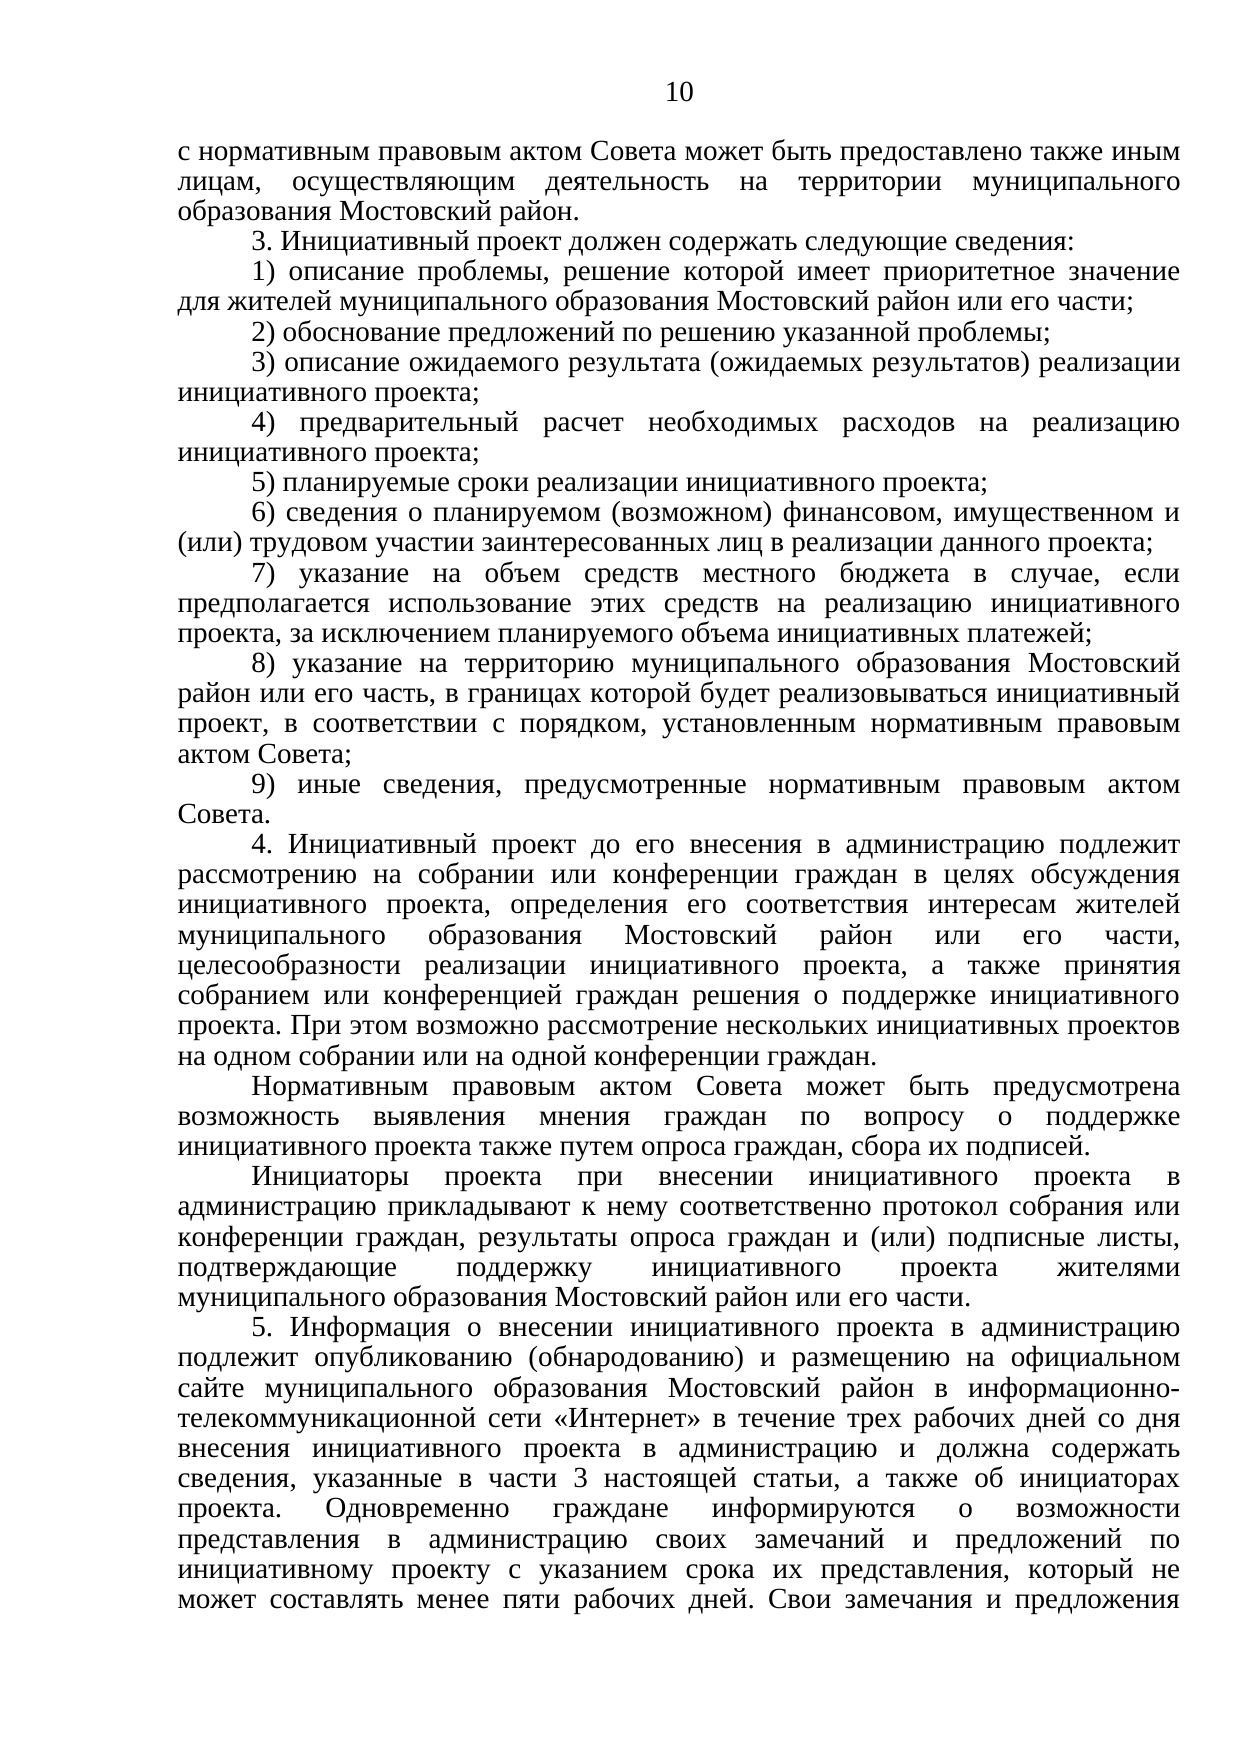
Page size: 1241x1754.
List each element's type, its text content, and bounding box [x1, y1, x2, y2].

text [177, 1313, 1181, 1615]
text 6) сведения о планируемом (возможном) финансовом, имущественном и (или) трудовом участии заинтересованных лиц в реализации данного проекта; [177, 498, 1181, 558]
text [177, 136, 1181, 227]
text Нормативным правовым актом Совета может быть предусмотрена возможность выявления мнения граждан по вопросу о поддержке инициативного проекта также путем опроса граждан, сбора их подписей. [177, 1071, 1181, 1162]
text 3. Инициативный проект должен содержать следующие сведения: [177, 227, 1181, 257]
text 2) обоснование предложений по решению указанной проблемы; [177, 317, 1181, 347]
text 4. Инициативный проект до его внесения в администрацию подлежит рассмотрению на собрании или конференции граждан в целях обсуждения инициативного проекта, определения его соответствия интересам жителей муниципального образования Мостовский район или его части, целесообразности реализации инициативного проекта, а также принятия собранием или конференцией граждан решения о поддержке инициативного проекта. При этом возможно рассмотрение нескольких инициативных проектов на одном собрании или на одной конференции граждан. [177, 830, 1181, 1071]
text 3) описание ожидаемого результата (ожидаемых результатов) реализации инициативного проекта; [177, 347, 1181, 407]
text 8) указание на территорию муниципального образования Мостовский район или его часть, в границах которой будет реализовываться инициативный проект, в соответствии с порядком, установленным нормативным правовым актом Совета; [177, 649, 1181, 769]
text 7) указание на объем средств местного бюджета в случае, если предполагается использование этих средств на реализацию инициативного проекта, за исключением планируемого объема инициативных платежей; [177, 558, 1181, 649]
text 4) предварительный расчет необходимых расходов на реализацию инициативного проекта; [177, 407, 1181, 468]
text 1) описание проблемы, решение которой имеет приоритетное значение для жителей муниципального образования Мостовский район или его части; [177, 257, 1181, 317]
text Инициаторы проекта при внесении инициативного проекта в администрацию прикладывают к нему соответственно протокол собрания или конференции граждан, результаты опроса граждан и (или) подписные листы, подтверждающие поддержку инициативного проекта жителями муниципального образования Мостовский район или его части. [177, 1162, 1181, 1313]
text 9) иные сведения, предусмотренные нормативным правовым актом Совета. [177, 769, 1181, 830]
text 5) планируемые сроки реализации инициативного проекта; [177, 468, 1181, 498]
